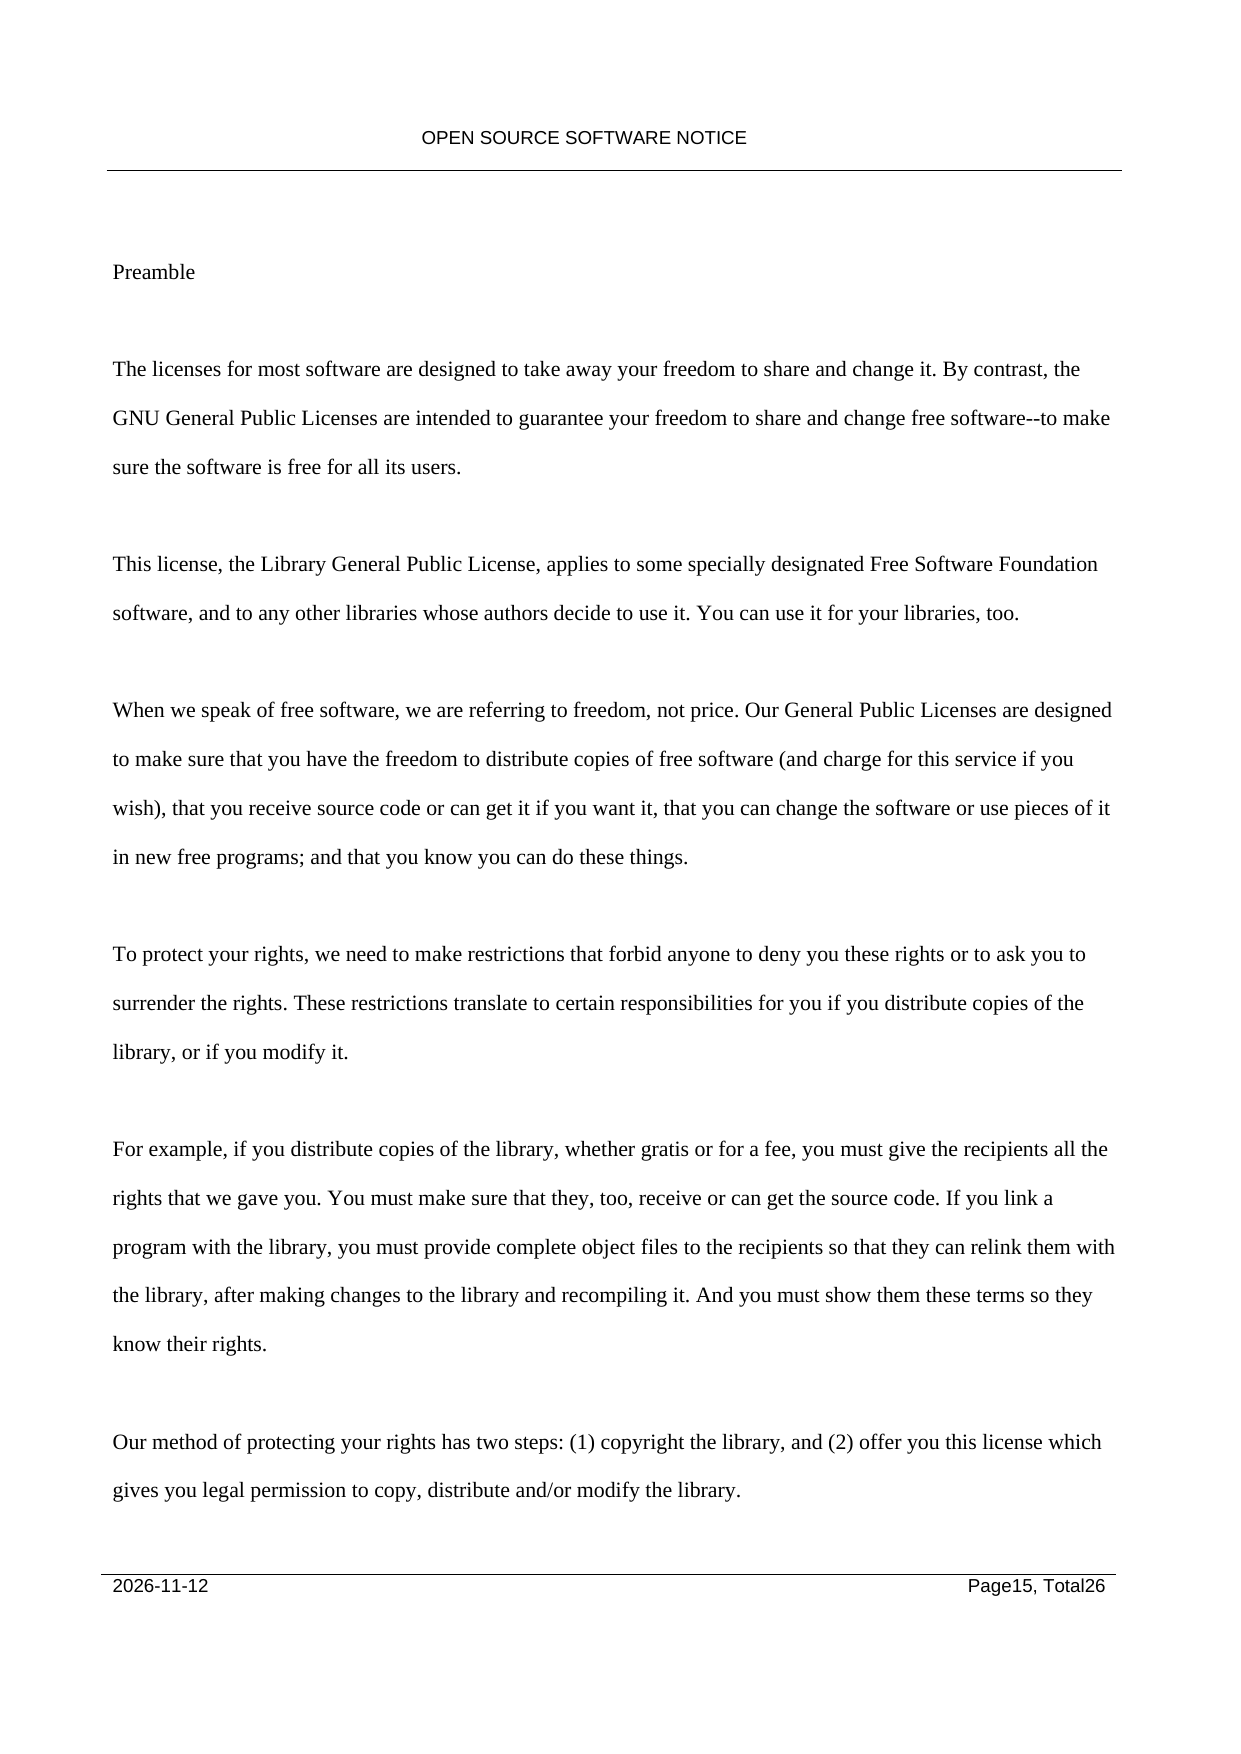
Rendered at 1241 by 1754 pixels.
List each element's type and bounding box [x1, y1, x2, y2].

text [112, 206, 1128, 1506]
